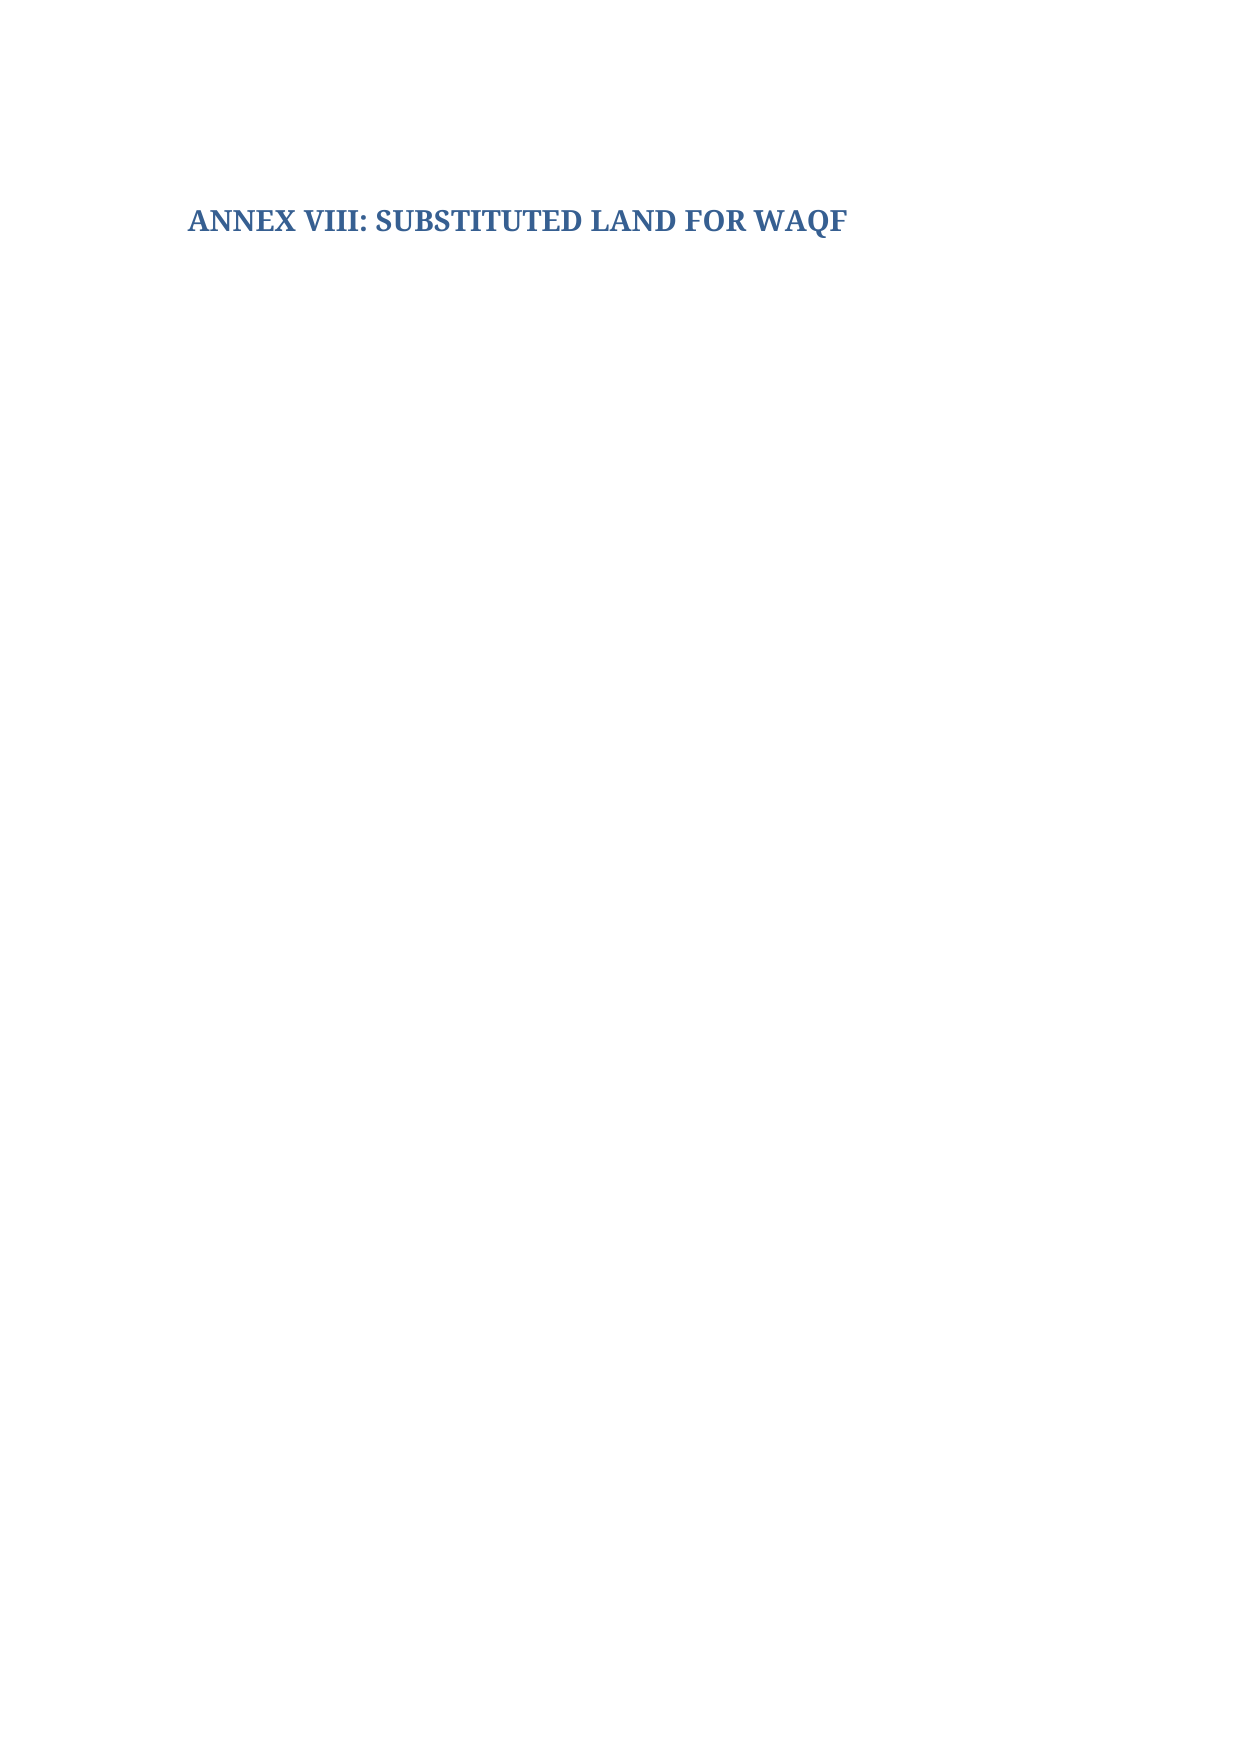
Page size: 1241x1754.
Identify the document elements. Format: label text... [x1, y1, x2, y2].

subtitle ANNEX VIII: SUBSTITUTED LAND FOR WAQF [187, 200, 1053, 240]
